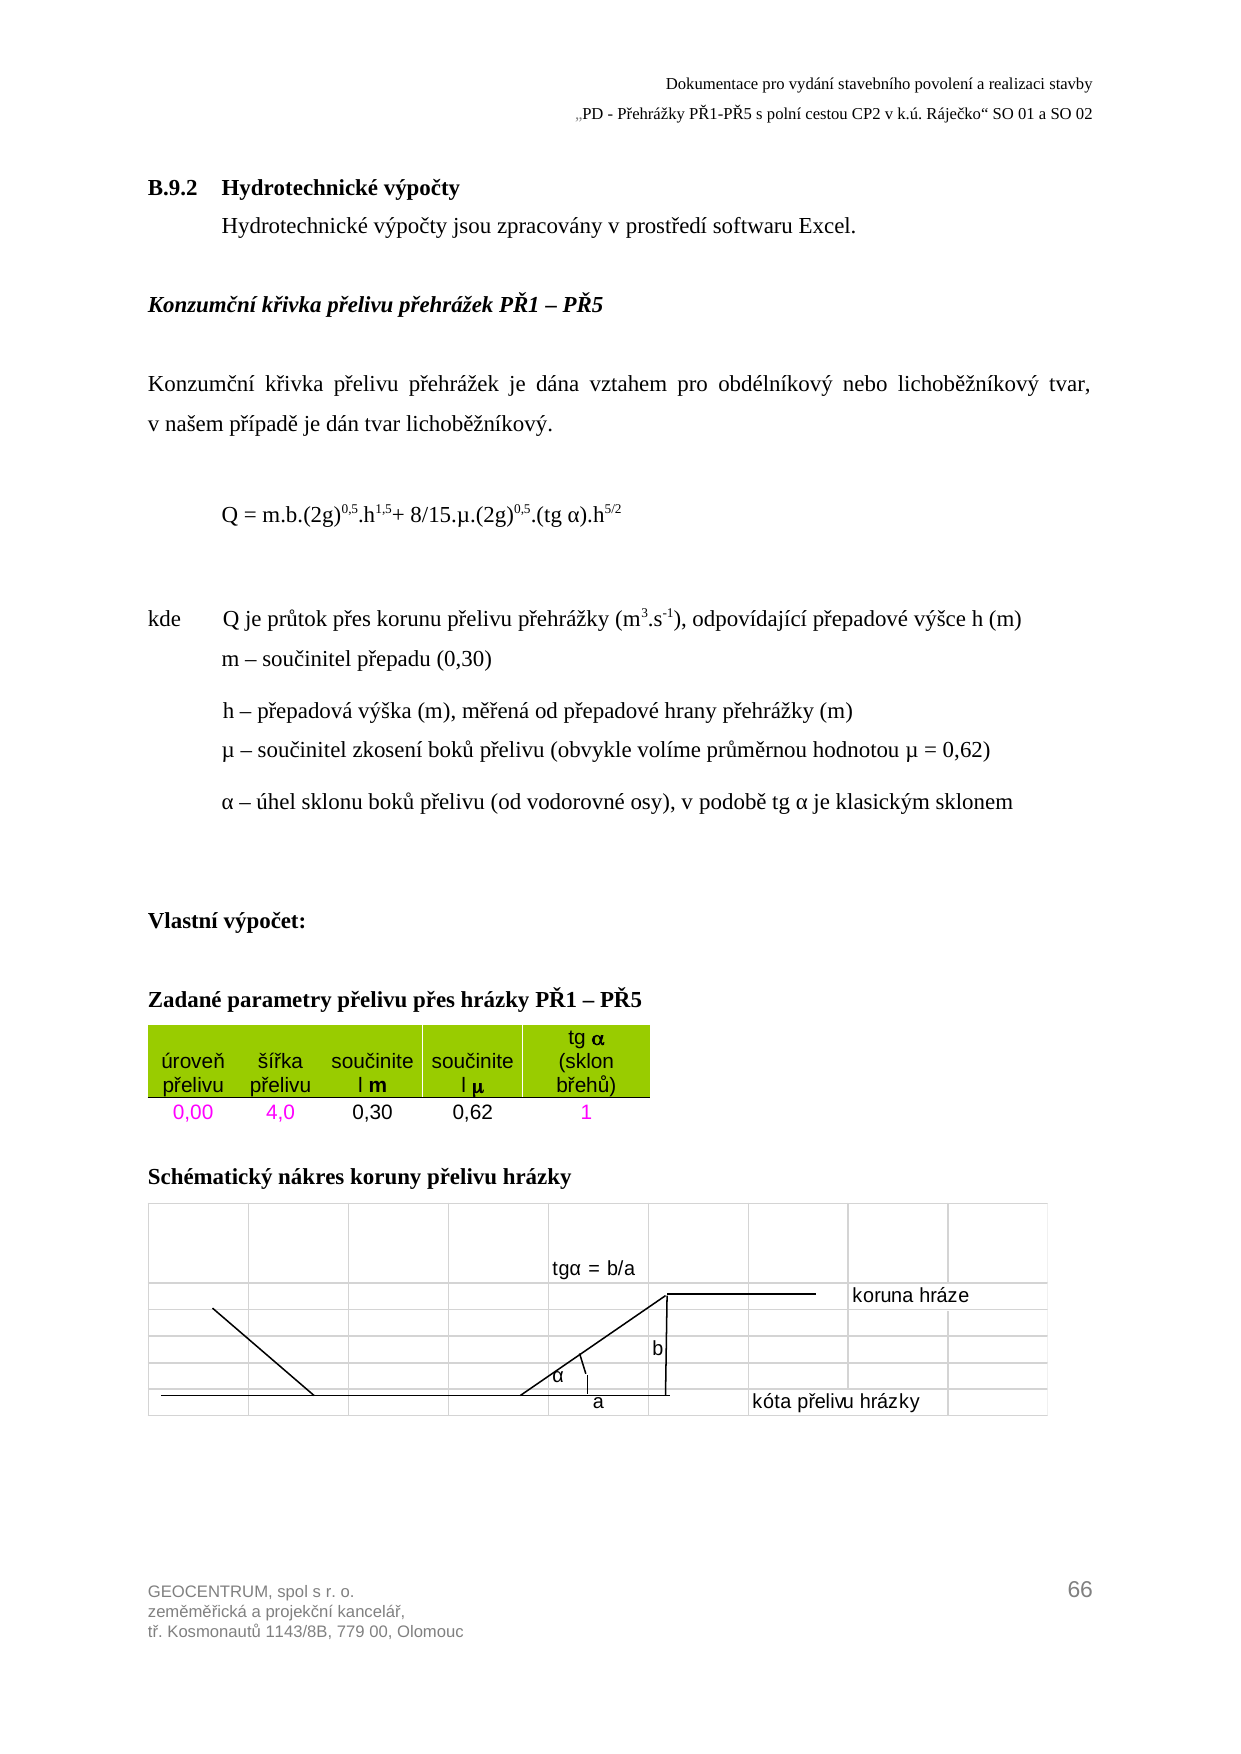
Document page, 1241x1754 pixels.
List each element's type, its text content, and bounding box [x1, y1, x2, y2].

text Konzumční křivka přelivu přehrážek je dána vztahem pro obdélníkový nebo lichoběžníkový tvar, v našem případě je dán tvar lichoběžníkový. [148, 371, 1092, 436]
table_cell 4,0 [238, 1098, 322, 1124]
table_cell 0,30 [322, 1098, 422, 1124]
subtitle B.9.2 Hydrotechnické výpočty [148, 174, 1092, 200]
text Q = m.b.(2g)0,5.h1,5+ 8/15.µ.(2g)0,5.(tg α).h5/2 [148, 501, 1092, 528]
text Vlastní výpočet: [148, 907, 1092, 933]
text Zadané parametry přelivu přes hrázky PŘ1 – PŘ5 [148, 986, 1092, 1012]
table_cell 0,00 [148, 1098, 238, 1124]
table_cell 1 [523, 1098, 650, 1124]
text m – součinitel přepadu (0,30) [177, 645, 1092, 671]
table_cell 0,62 [423, 1098, 522, 1124]
text Hydrotechnické výpočty jsou zpracovány v prostředí softwaru Excel. [148, 213, 1092, 239]
text kde Q je průtok přes korunu přelivu přehrážky (m3.s-1), odpovídající přepadové výšce h (m) [148, 605, 1092, 632]
text µ – součinitel zkosení boků přelivu (obvykle volíme průměrnou hodnotou µ = 0,62) [177, 736, 1092, 763]
table_header součinitel m [423, 1025, 522, 1097]
text Konzumční křivka přelivu přehrážek PŘ1 – PŘ5 [148, 292, 1092, 318]
table_header tg a (sklon břehů) [523, 1025, 650, 1097]
table_header úroveň přelivu [148, 1025, 238, 1097]
text α – úhel sklonu boků přelivu (od vodorovné osy), v podobě tg α je klasickým sklonem [148, 788, 1092, 815]
table_header součinitel m [322, 1025, 422, 1097]
table_header šířka přelivu [238, 1025, 322, 1097]
text Schématický nákres koruny přelivu hrázky [148, 1163, 1092, 1189]
text h – přepadová výška (m), měřená od přepadové hrany přehrážky (m) [148, 697, 1092, 723]
